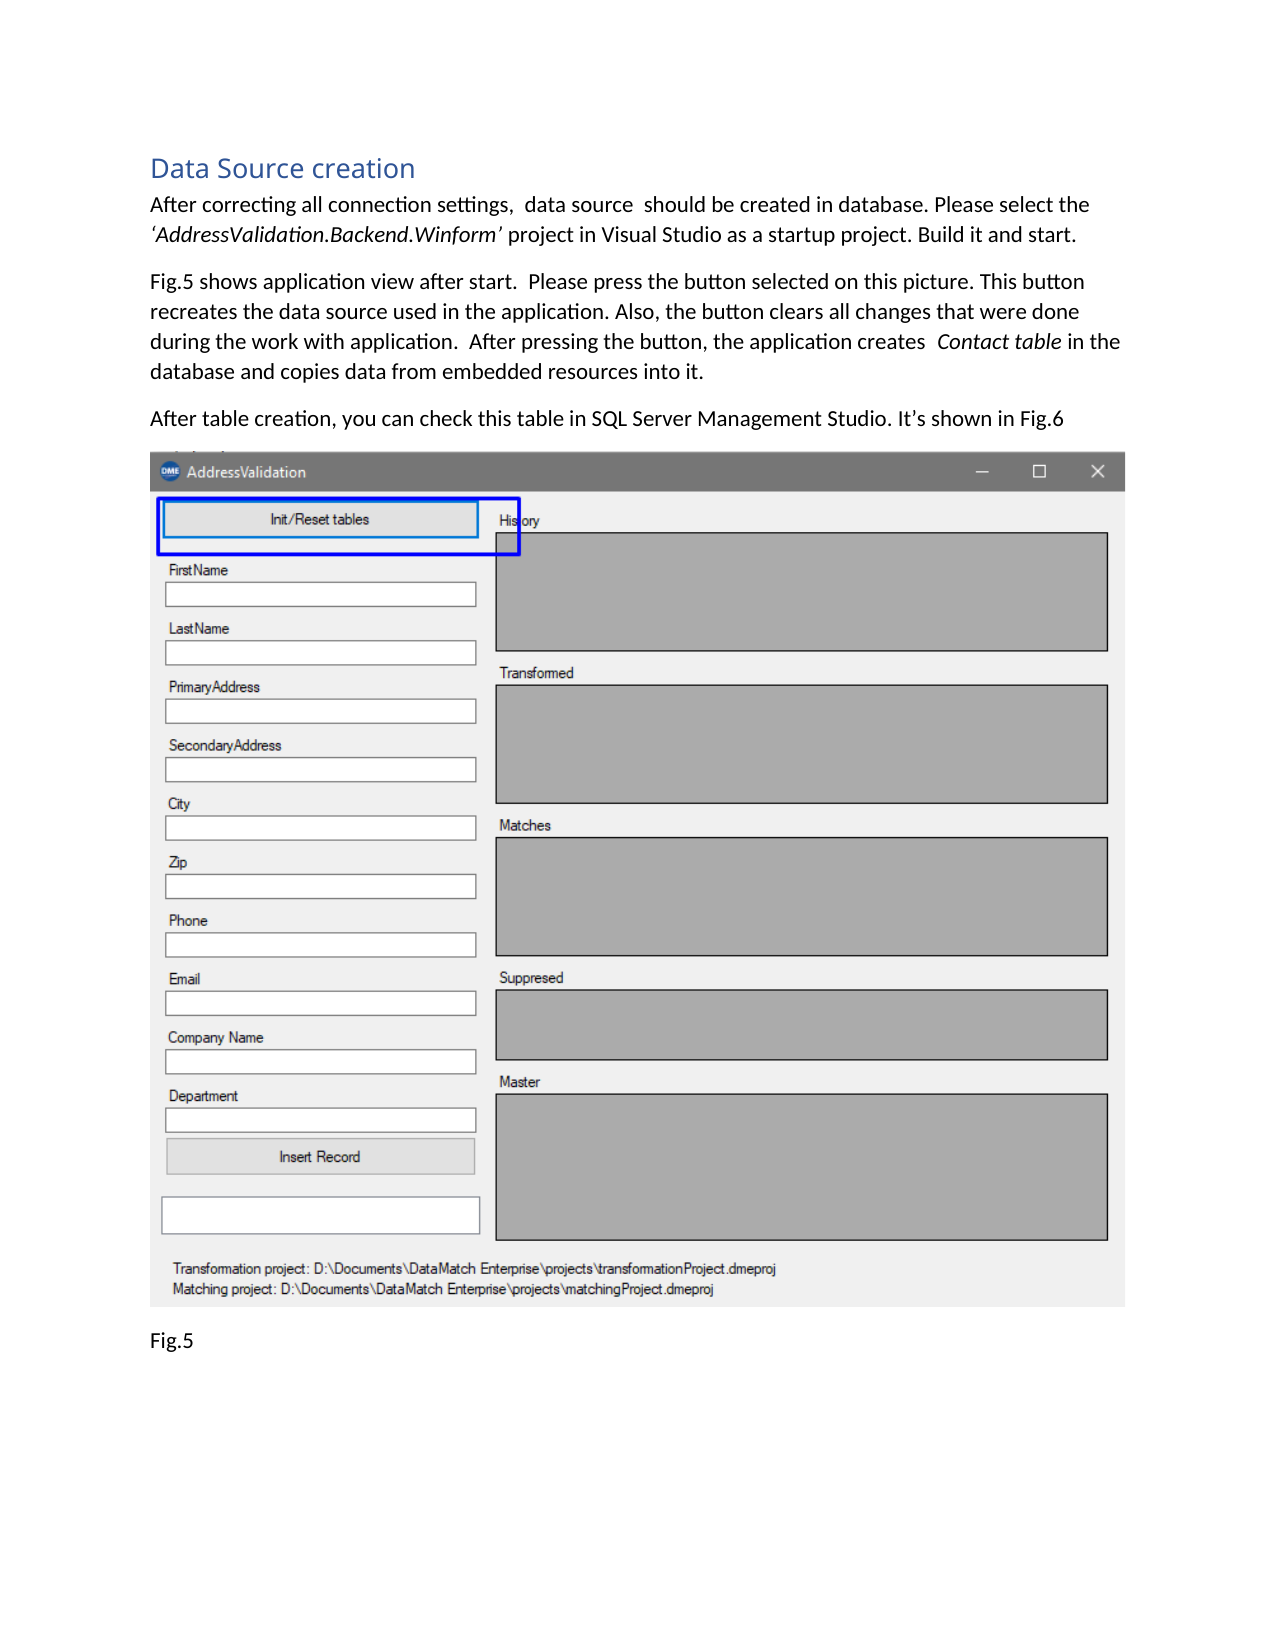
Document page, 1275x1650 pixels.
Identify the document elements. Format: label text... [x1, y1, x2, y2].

subtitle Data Source creation [150, 150, 1125, 187]
text Fig.5 [150, 1326, 1125, 1354]
picture [150, 451, 1125, 1307]
text Fig.5 shows application view after start. Please press the button selected on this picture. This button recreates the data source used in the application. Also, the button clears all changes that were done during the work with application. After pressing the button, the application creates Contact table in the database and copies data from embedded resources into it. [150, 267, 1125, 386]
text After correcting all connection settings, data source should be created in database. Please select the ‘AddressValidation.Backend.Winform’ project in Visual Studio as a startup project. Build it and start. [150, 190, 1125, 248]
text After table creation, you can check this table in SQL Server Management Studio. It’s shown in Fig.6 [150, 404, 1125, 432]
